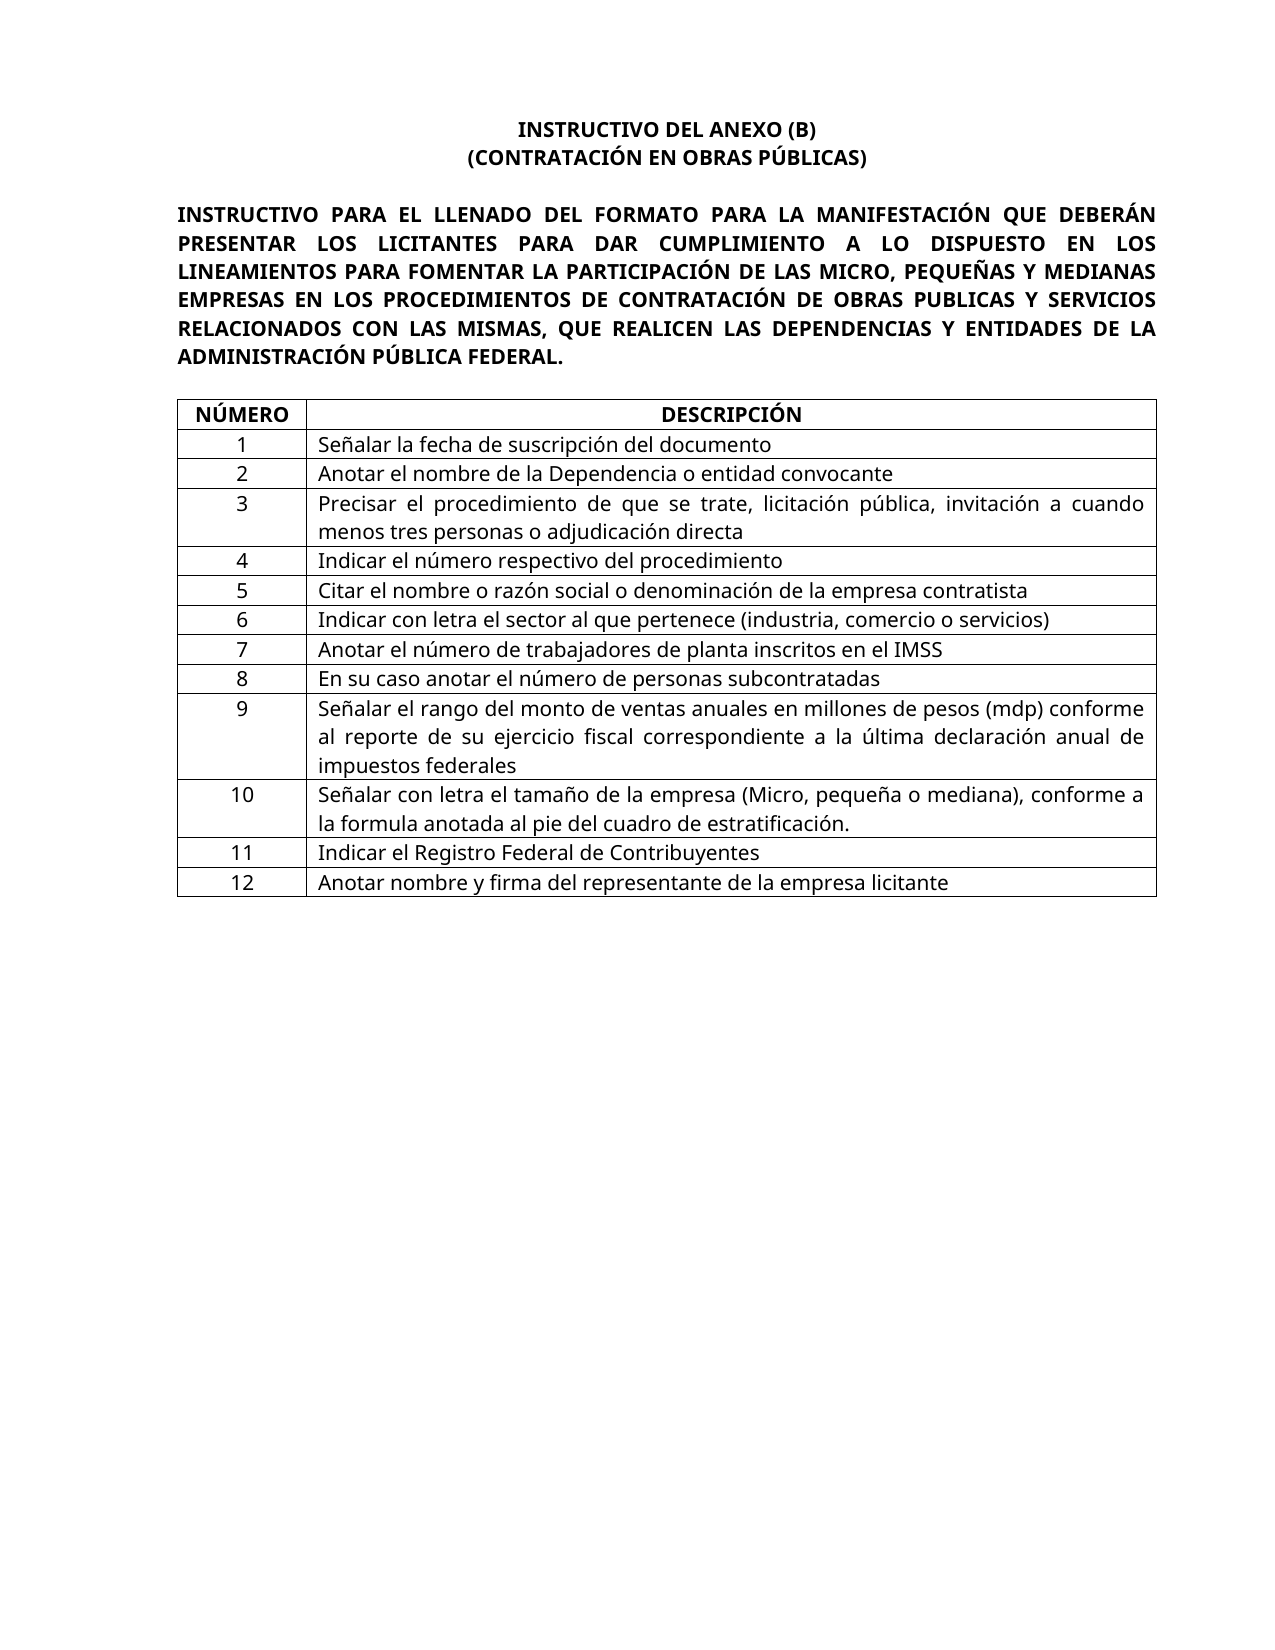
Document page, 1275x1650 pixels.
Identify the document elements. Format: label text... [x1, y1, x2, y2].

table_cell Señalar con letra el tamaño de la empresa (Micro, pequeña o mediana), conforme a la formula anotada al pie del cuadro de estratificación. [307, 780, 1156, 837]
table_cell 1 [178, 430, 306, 458]
table_cell Anotar nombre y firma del representante de la empresa licitante [307, 868, 1156, 896]
table_cell Señalar el rango del monto de ventas anuales en millones de pesos (mdp) conforme al reporte de su ejercicio fiscal correspondiente a la última declaración anual de impuestos federales [307, 694, 1156, 779]
table_cell Indicar el Registro Federal de Contribuyentes [307, 838, 1156, 867]
table_cell En su caso anotar el número de personas subcontratadas [307, 665, 1156, 693]
table_cell Precisar el procedimiento de que se trate, licitación pública, invitación a cuando menos tres personas o adjudicación directa [307, 489, 1156, 546]
text INSTRUCTIVO DEL ANEXO (B) [177, 115, 1157, 143]
table_cell 9 [178, 694, 306, 779]
table_cell Señalar la fecha de suscripción del documento [307, 430, 1156, 458]
table_cell 5 [178, 576, 306, 604]
table_cell 3 [178, 489, 306, 546]
table_cell 7 [178, 635, 306, 663]
table_cell Indicar el número respectivo del procedimiento [307, 547, 1156, 575]
table_cell 2 [178, 459, 306, 488]
table_header NÚMERO [178, 400, 306, 429]
table_cell Anotar el nombre de la Dependencia o entidad convocante [307, 459, 1156, 488]
table_cell 10 [178, 780, 306, 837]
table_cell 12 [178, 868, 306, 896]
table_cell 8 [178, 665, 306, 693]
table_cell 6 [178, 606, 306, 634]
table_cell 4 [178, 547, 306, 575]
table_cell Citar el nombre o razón social o denominación de la empresa contratista [307, 576, 1156, 604]
table_cell Anotar el número de trabajadores de planta inscritos en el IMSS [307, 635, 1156, 663]
table_cell 11 [178, 838, 306, 867]
table_cell Indicar con letra el sector al que pertenece (industria, comercio o servicios) [307, 606, 1156, 634]
text INSTRUCTIVO PARA EL LLENADO DEL FORMATO PARA LA MANIFESTACIÓN QUE DEBERÁN PRESENTAR LOS LICITANTES PARA DAR CUMPLIMIENTO A LO DISPUESTO EN LOS LINEAMIENTOS PARA FOMENTAR LA PARTICIPACIÓN DE LAS MICRO, PEQUEÑAS Y MEDIANAS EMPRESAS EN LOS PROCEDIMIENTOS DE CONTRATACIÓN DE OBRAS PUBLICAS Y SERVICIOS RELACIONADOS CON LAS MISMAS, QUE REALICEN LAS DEPENDENCIAS Y ENTIDADES DE LA ADMINISTRACIÓN PÚBLICA FEDERAL. [177, 200, 1157, 371]
text (CONTRATACIÓN EN OBRAS PÚBLICAS) [177, 143, 1157, 172]
table_header DESCRIPCIÓN [307, 400, 1156, 429]
